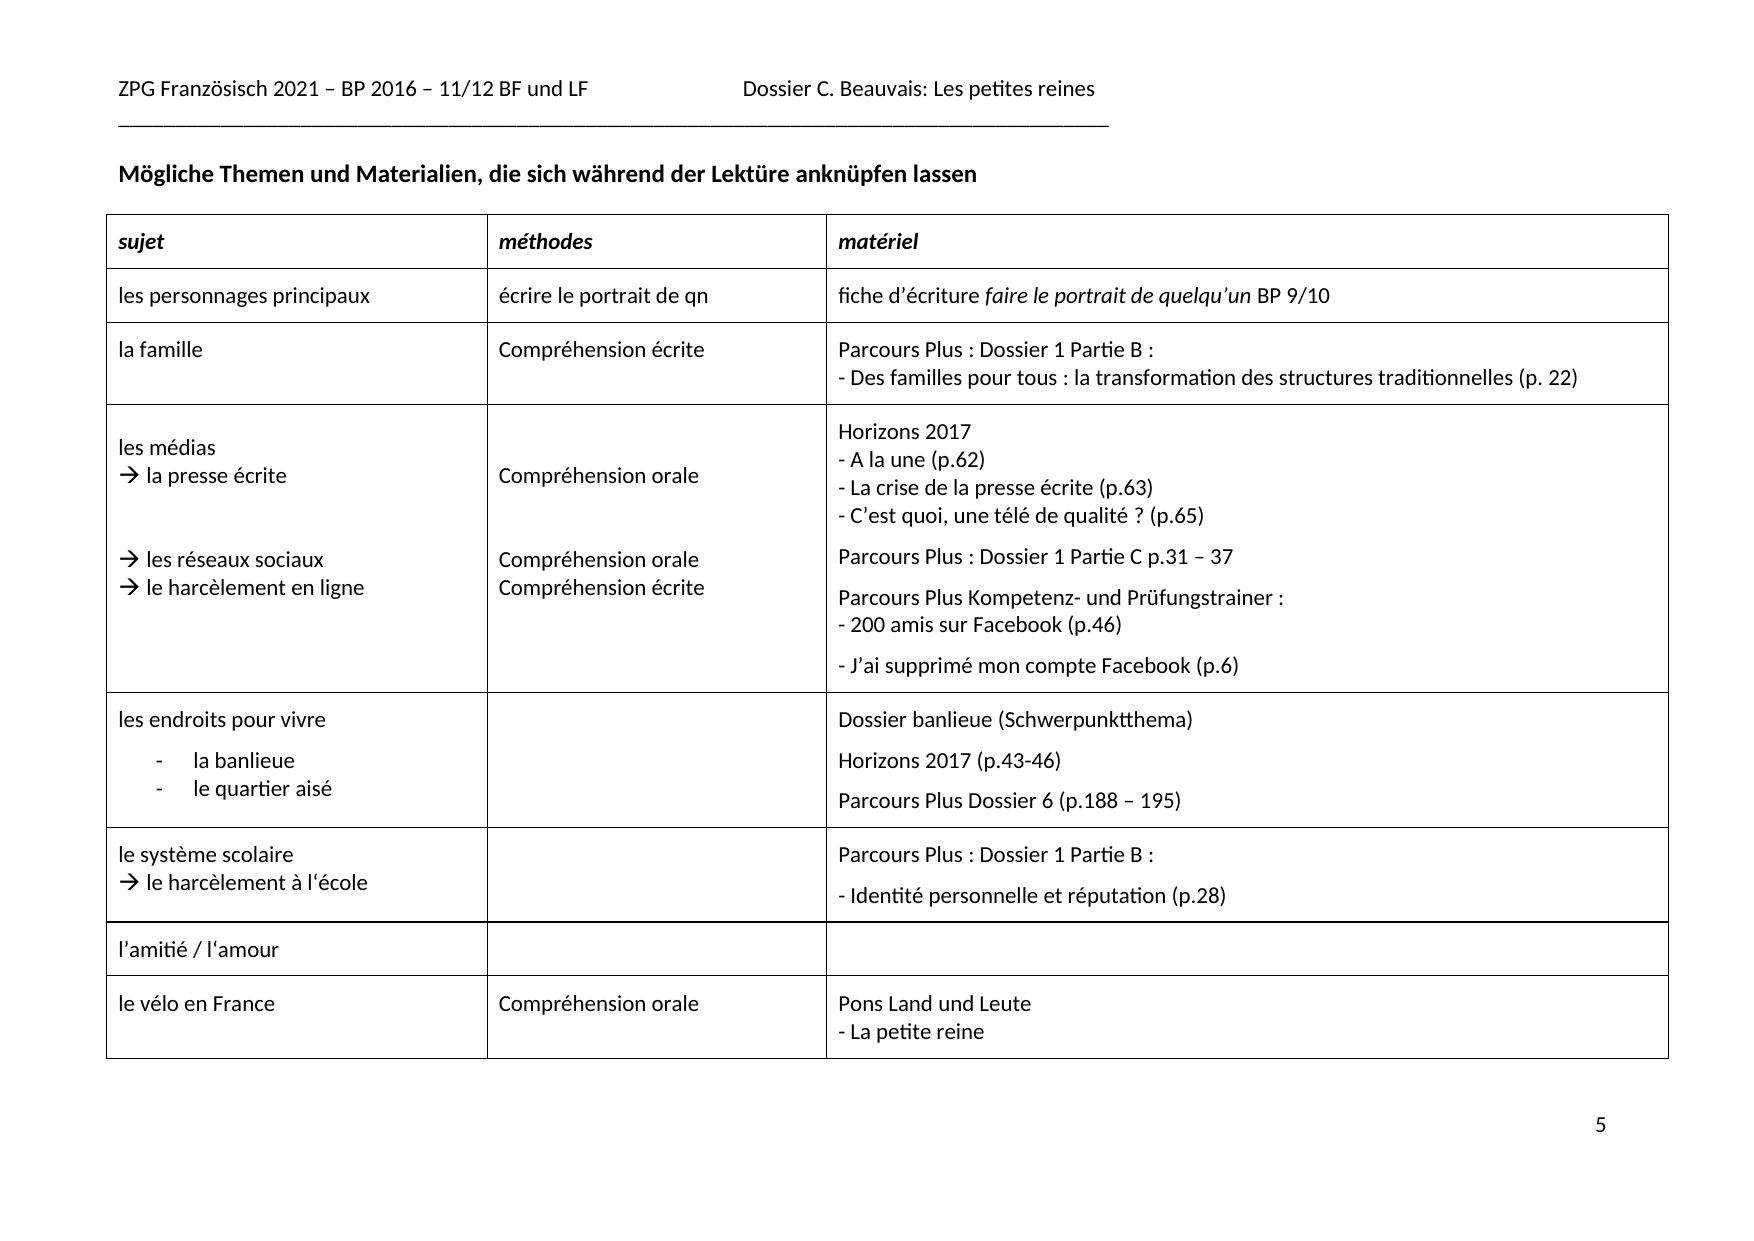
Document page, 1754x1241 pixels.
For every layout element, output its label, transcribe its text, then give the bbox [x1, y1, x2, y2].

table_cell l’amitié / l‘amour [107, 923, 487, 975]
table_cell les personnages principaux [107, 269, 487, 322]
table_header sujet [107, 215, 487, 268]
table_cell Horizons 2017 - A la une (p.62) - La crise de la presse écrite (p.63) - C’est quoi, une télé de qualité ? (p.65) Parcours Plus : Dossier 1 Partie C p.31 – 37 Parcours Plus Kompetenz- und Prüfungstrainer : - 200 amis sur Facebook (p.46) - J’ai supprimé mon compte Facebook (p.6) [827, 405, 1668, 692]
table_cell écrire le portrait de qn [488, 269, 826, 322]
table_cell le vélo en France [107, 976, 487, 1057]
table_cell [488, 693, 826, 827]
table_header matériel [827, 215, 1668, 268]
table_cell Compréhension écrite [488, 323, 826, 404]
table_header méthodes [488, 215, 826, 268]
table_cell les endroits pour vivre la banlieue le quartier aisé [107, 693, 487, 827]
table_cell [488, 828, 826, 921]
table_cell Compréhension orale Compréhension orale Compréhension écrite [488, 405, 826, 692]
table_cell la famille [107, 323, 487, 404]
table_cell [488, 923, 826, 975]
table_cell Compréhension orale [488, 976, 826, 1057]
table_cell Parcours Plus : Dossier 1 Partie B : - Identité personnelle et réputation (p.28) [827, 828, 1668, 921]
text Mögliche Themen und Materialien, die sich während der Lektüre anknüpfen lassen [118, 158, 1606, 188]
table_cell les médias la presse écrite les réseaux sociaux le harcèlement en ligne [107, 405, 487, 692]
table_cell Pons Land und Leute - La petite reine [827, 976, 1668, 1057]
table_cell [827, 923, 1668, 975]
table_cell fiche d’écriture faire le portrait de quelqu’un BP 9/10 [827, 269, 1668, 322]
table_cell Dossier banlieue (Schwerpunktthema) Horizons 2017 (p.43-46) Parcours Plus Dossier 6 (p.188 – 195) [827, 693, 1668, 827]
table_cell le système scolaire le harcèlement à l‘école [107, 828, 487, 921]
table_cell Parcours Plus : Dossier 1 Partie B : - Des familles pour tous : la transformation des structures traditionnelles (p. 22) [827, 323, 1668, 404]
